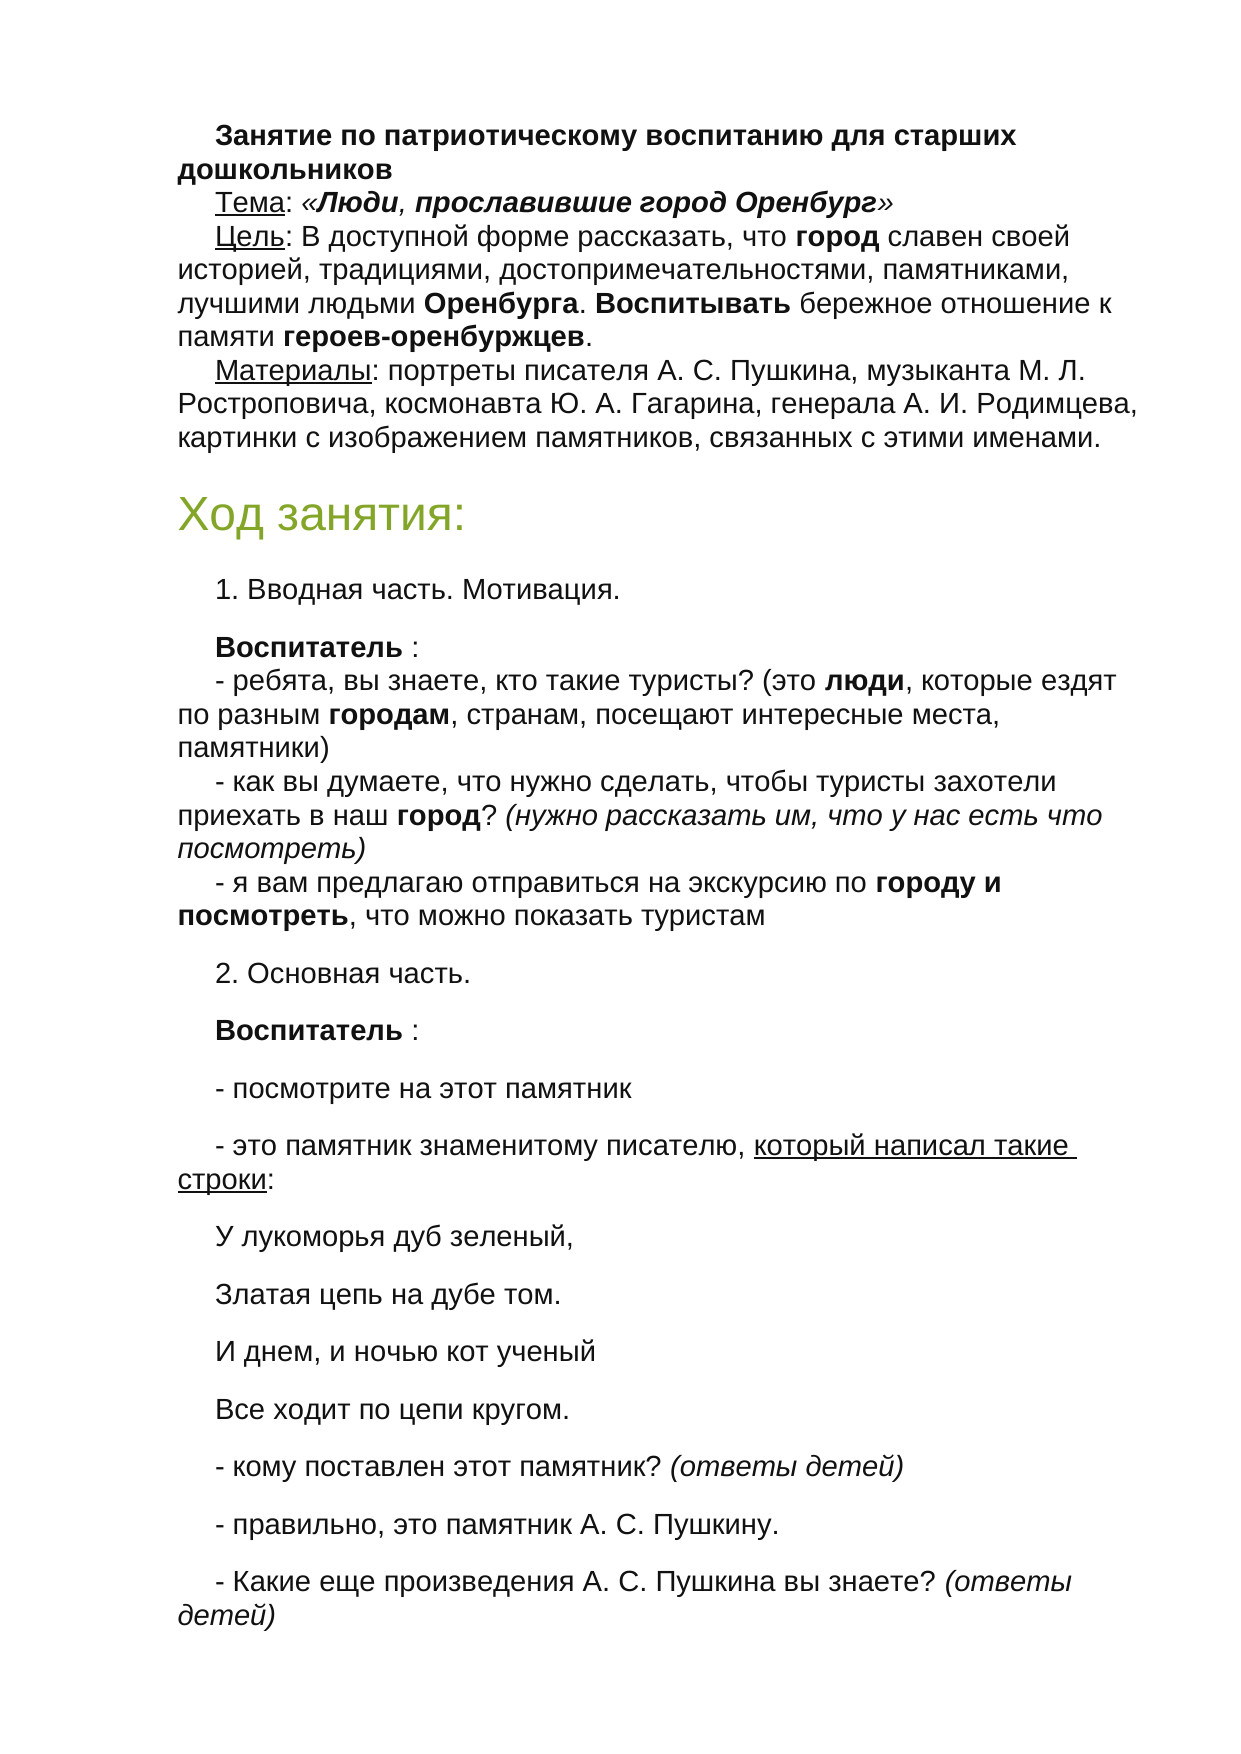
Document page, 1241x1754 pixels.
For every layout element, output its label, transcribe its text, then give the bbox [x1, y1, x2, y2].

text Тема: «Люди, прославившие город Оренбург» [177, 185, 1152, 219]
text Цель: В доступной форме рассказать, что город славен своей историей, традициями, достопримечательностями, памятниками, лучшими людьми Оренбурга. Воспитывать бережное отношение к памяти героев-оренбуржцев. [177, 219, 1152, 353]
text - кому поставлен этот памятник? (ответы детей) [177, 1449, 1152, 1483]
text - ребята, вы знаете, кто такие туристы? (это люди, которые ездят по разным городам, странам, посещают интересные места, памятники) [177, 663, 1152, 764]
text Воспитатель : [177, 1013, 1152, 1047]
text Златая цепь на дубе том. [177, 1277, 1152, 1310]
text 1. Вводная часть. Мотивация. [177, 572, 1152, 606]
text - я вам предлагаю отправиться на экскурсию по городу и посмотреть, что можно показать туристам [177, 865, 1152, 932]
text Воспитатель : [177, 630, 1152, 663]
text Занятие по патриотическому воспитанию для старших дошкольников [177, 118, 1152, 185]
text И днем, и ночью кот ученый [177, 1334, 1152, 1368]
text - правильно, это памятник А. С. Пушкину. [177, 1507, 1152, 1540]
text У лукоморья дуб зеленый, [177, 1219, 1152, 1253]
text - Какие еще произведения А. С. Пушкина вы знаете? (ответы детей) [177, 1564, 1152, 1631]
text Материалы: портреты писателя А. С. Пушкина, музыканта М. Л. Ростроповича, космонавта Ю. А. Гагарина, генерала А. И. Родимцева, картинки с изображением памятников, связанных с этими именами. [177, 353, 1152, 453]
text Ход занятия: [177, 485, 1152, 541]
text - как вы думаете, что нужно сделать, чтобы туристы захотели приехать в наш город? (нужно рассказать им, что у нас есть что посмотреть) [177, 764, 1152, 865]
text 2. Основная часть. [177, 956, 1152, 989]
text Все ходит по цепи кругом. [177, 1392, 1152, 1425]
text - это памятник знаменитому писателю, который написал такие строки: [177, 1128, 1152, 1195]
text - посмотрите на этот памятник [177, 1071, 1152, 1104]
